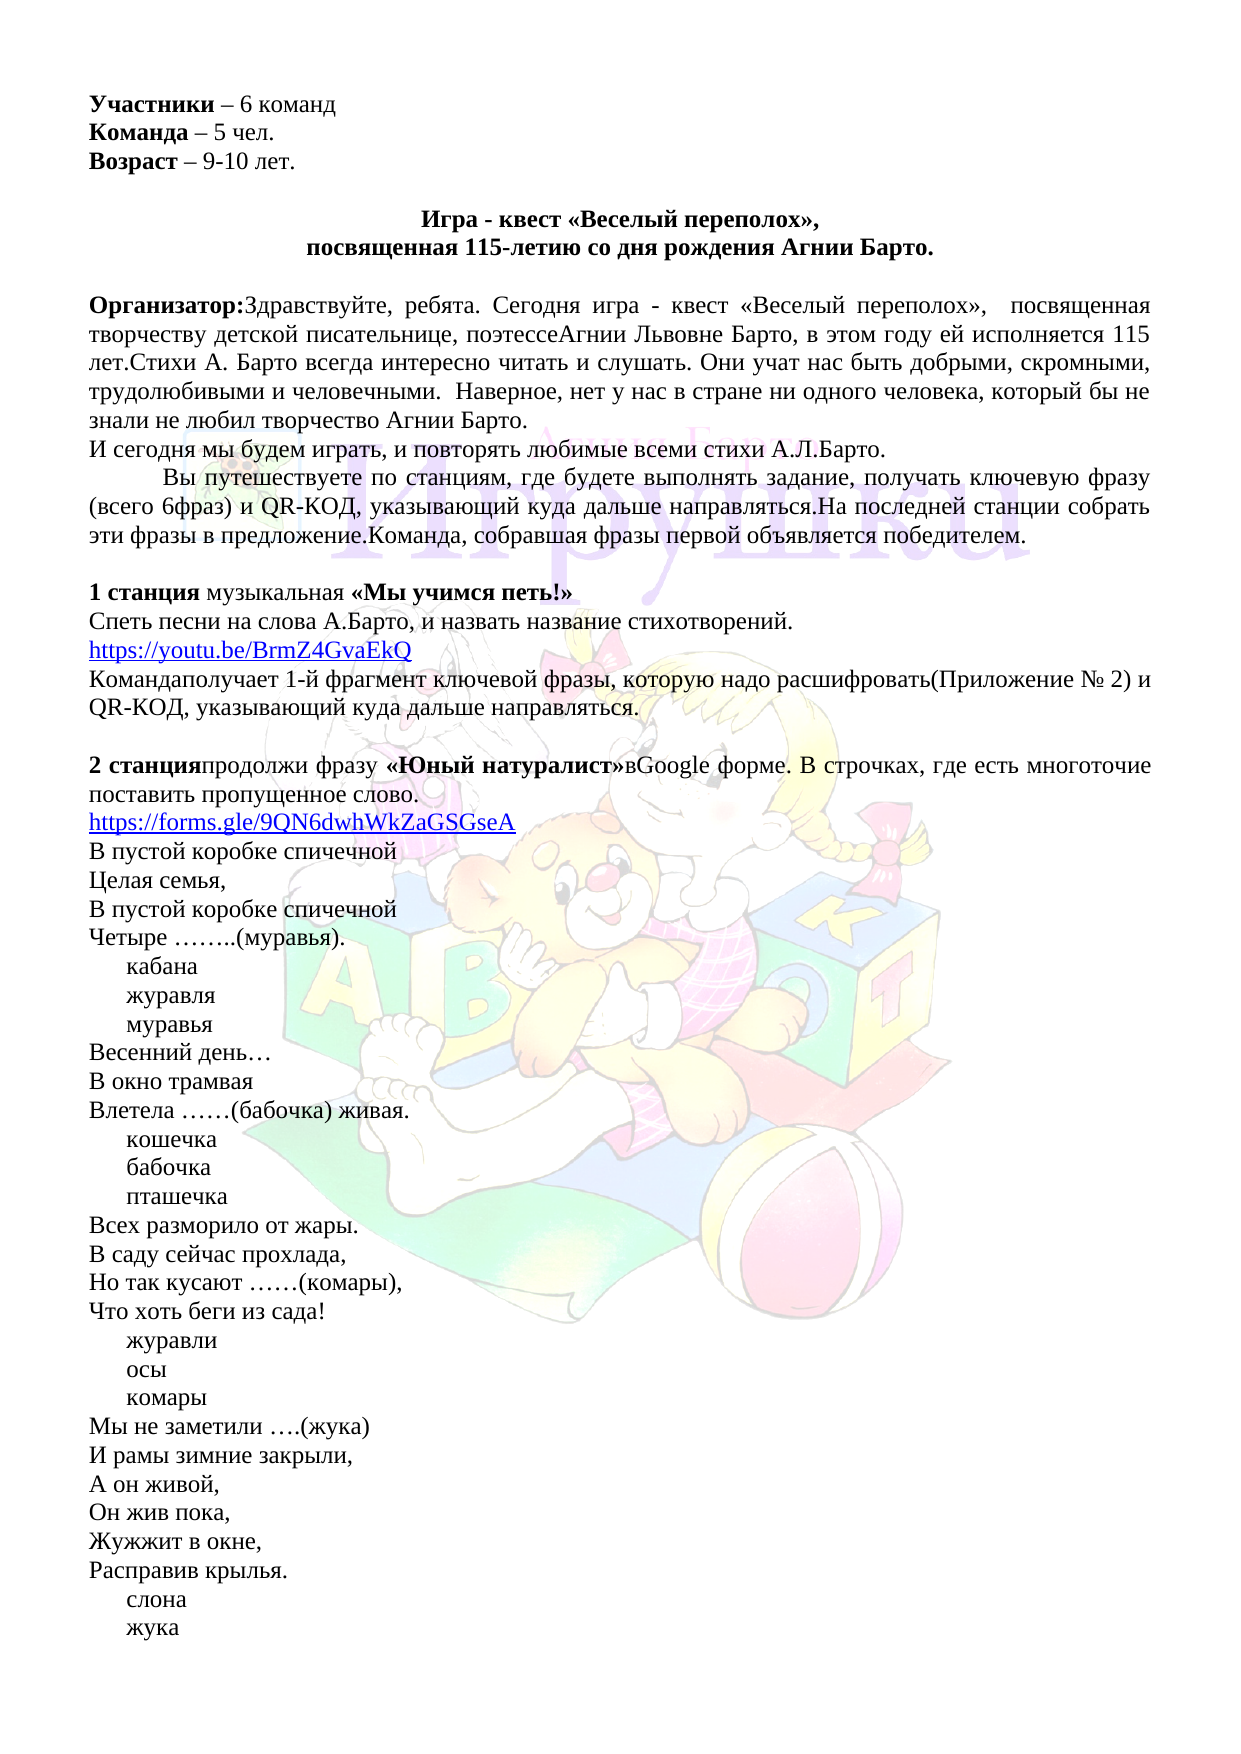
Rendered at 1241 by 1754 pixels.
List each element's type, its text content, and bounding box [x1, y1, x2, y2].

text кошечка [126, 1124, 1152, 1152]
text Командаполучает 1-й фрагмент ключевой фразы, которую надо расшифровать(Приложение № 2) и QR-КОД, указывающий куда дальше направляться. [89, 664, 1152, 721]
text Мы не заметили ….(жука) [89, 1411, 1152, 1440]
text Он жив пока, [89, 1497, 1152, 1526]
text Что хоть беги из сада! [89, 1296, 1152, 1325]
text https://youtu.be/BrmZ4GvaEkQ [89, 635, 1152, 664]
text В окно трамвая [89, 1066, 1152, 1095]
text посвященная 115-летию со дня рождения Агнии Барто. [89, 232, 1152, 261]
text Влетела ……(бабочка) живая. [89, 1095, 1152, 1124]
text Участники – 6 команд [89, 89, 1152, 117]
text жука [126, 1612, 1152, 1641]
text Организатор:Здравствуйте, ребята. Сегодня игра - квест «Веселый переполох», посвященная творчеству детской писательнице, поэтессеАгнии Львовне Барто, в этом году ей исполняется 115 лет.Стихи А. Барто всегда интересно читать и слушать. Они учат нас быть добрыми, скромными, трудолюбивыми и человечными. Наверное, нет у нас в стране ни одного человека, который бы не знали не любил творчество Агнии Барто. [89, 290, 1152, 434]
text В пустой коробке спичечной [89, 894, 1152, 922]
text https://forms.gle/9QN6dwhWkZaGSGseA [89, 807, 1152, 836]
text Целая семья, [89, 865, 1152, 894]
text Всех разморило от жары. [89, 1210, 1152, 1239]
text Расправив крылья. [89, 1555, 1152, 1584]
text 2 станцияпродолжи фразу «Юный натуралист»вGoogle форме. В строчках, где есть многоточие поставить пропущенное слово. [89, 750, 1152, 807]
text Возраст – 9-10 лет. [89, 146, 1152, 175]
text А он живой, [89, 1469, 1152, 1497]
text Весенний день… [89, 1037, 1152, 1066]
text Жужжит в окне, [89, 1526, 1152, 1555]
text журавля [126, 980, 1152, 1009]
text И сегодня мы будем играть, и повторять любимые всеми стихи А.Л.Барто. [89, 434, 1152, 462]
text Но так кусают ……(комары), [89, 1267, 1152, 1296]
text Команда – 5 чел. [89, 117, 1152, 146]
text В саду сейчас прохлада, [89, 1239, 1152, 1267]
text Вы путешествуете по станциям, где будете выполнять задание, получать ключевую фразу (всего 6фраз) и QR-КОД, указывающий куда дальше направляться.На последней станции собрать эти фразы в предложение.Команда, собравшая фразы первой объявляется победителем. [89, 462, 1152, 549]
text пташечка [126, 1181, 1152, 1210]
text комары [126, 1382, 1152, 1411]
text Игра - квест «Веселый переполох», [89, 204, 1152, 232]
text осы [126, 1354, 1152, 1382]
text В пустой коробке спичечной [89, 836, 1152, 865]
text И рамы зимние закрыли, [89, 1440, 1152, 1469]
text Спеть песни на слова А.Барто, и назвать название стихотворений. [89, 606, 1152, 635]
text журавли [126, 1325, 1152, 1354]
text бабочка [126, 1152, 1152, 1181]
text Четыре ……..(муравья). [89, 922, 1152, 951]
text 1 станция музыкальная «Мы учимся петь!» [89, 577, 1152, 606]
text слона [126, 1584, 1152, 1612]
text кабана [126, 951, 1152, 980]
text муравья [126, 1009, 1152, 1037]
